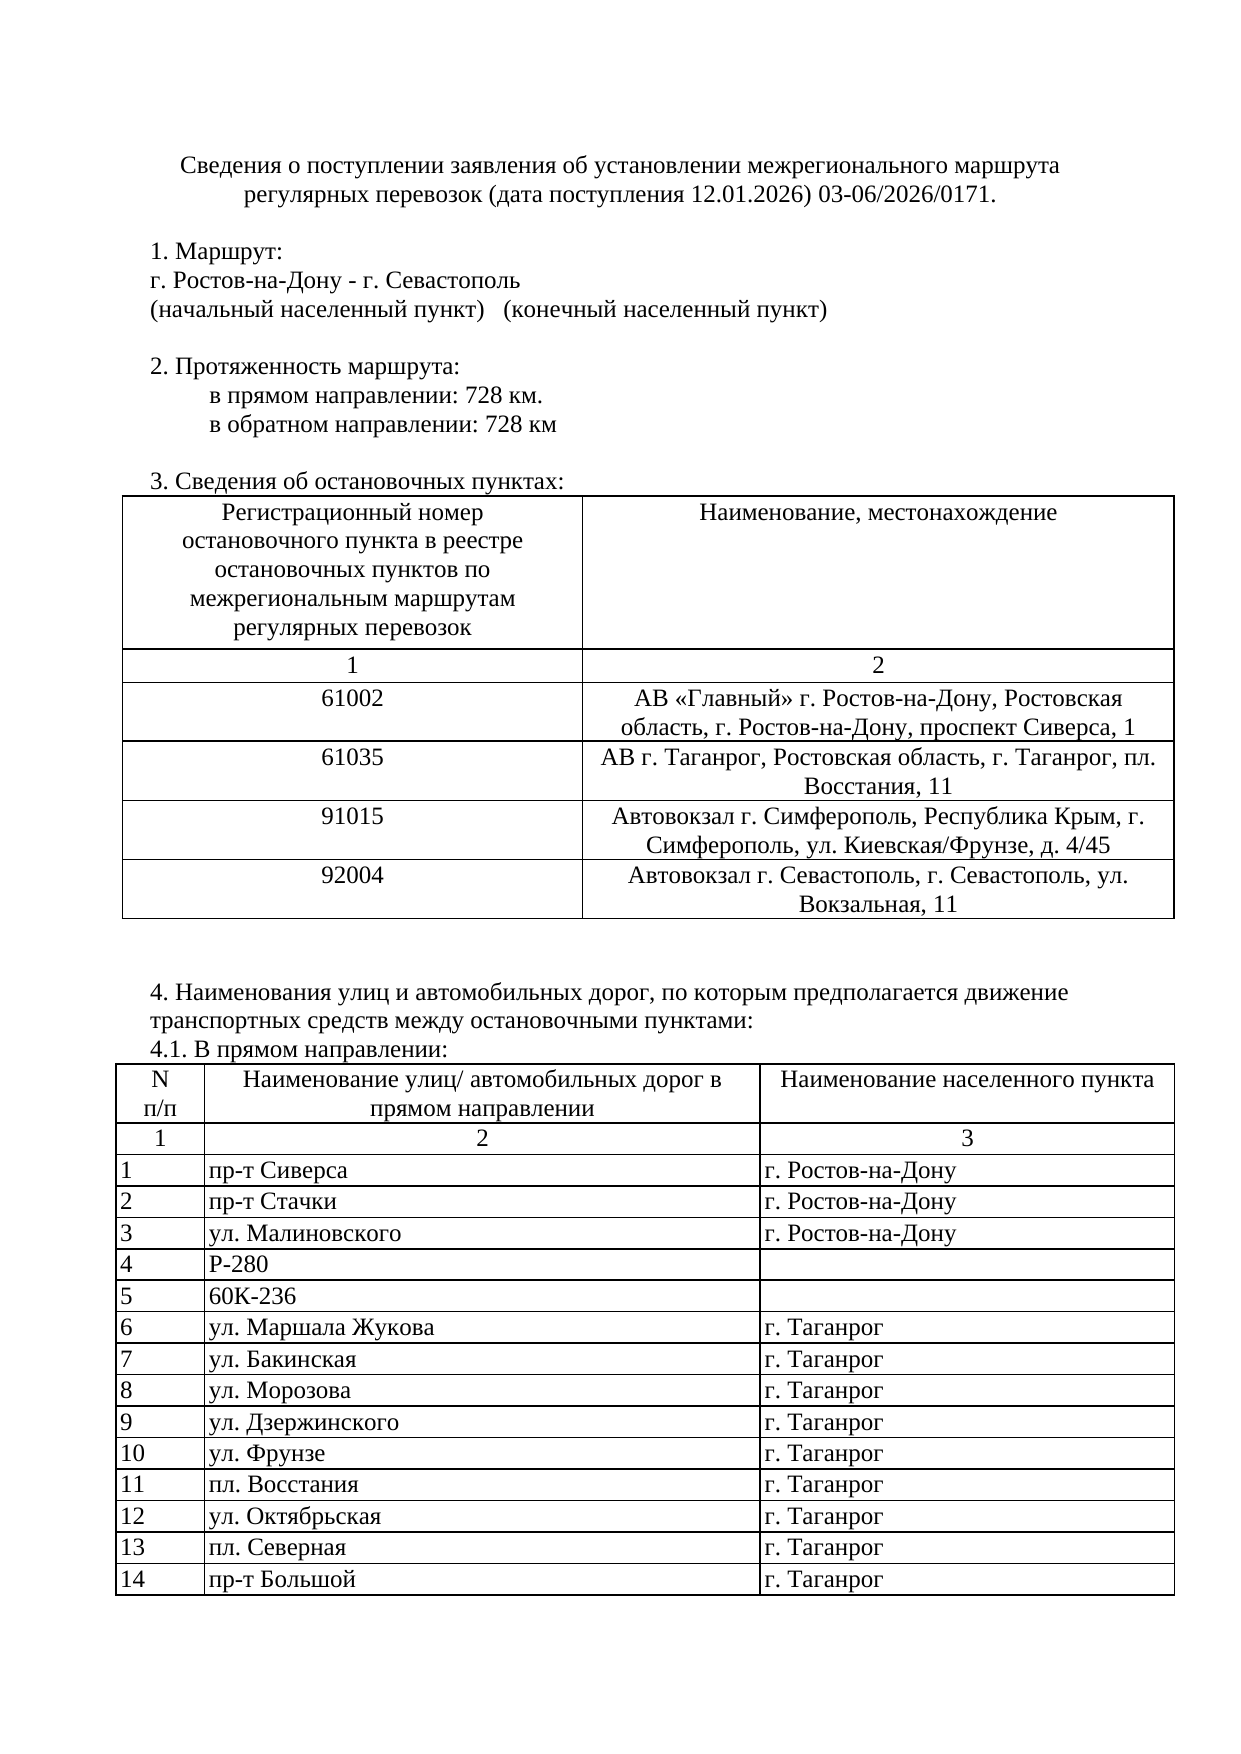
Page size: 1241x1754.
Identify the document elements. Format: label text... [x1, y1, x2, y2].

table_cell [761, 1250, 1174, 1279]
text Сведения о поступлении заявления об установлении межрегионального маршрута регулярных перевозок (дата поступления 12.01.2026) 03-06/2026/0171. [150, 150, 1090, 207]
table_cell 8 [117, 1375, 204, 1405]
table_cell пр-т Сиверса [205, 1155, 759, 1185]
table_cell 91015 [123, 801, 582, 858]
table_cell 13 [117, 1533, 204, 1562]
text г. Ростов-на-Дону - г. Севастополь [150, 265, 1090, 294]
text (начальный населенный пункт) (конечный населенный пункт) [150, 294, 1090, 322]
table_cell Автовокзал г. Симферополь, Республика Крым, г. Симферополь, ул. Киевская/Фрунзе, д. 4/45 [583, 801, 1173, 858]
table_cell 14 [117, 1564, 204, 1594]
table_cell 61002 [123, 683, 582, 740]
table_cell г. Ростов-на-Дону [761, 1155, 1174, 1185]
text в обратном направлении: 728 км [150, 409, 1090, 437]
table_cell г. Таганрог [761, 1564, 1174, 1594]
table_cell 61035 [123, 742, 582, 799]
table_cell 3 [117, 1218, 204, 1248]
table_cell г. Таганрог [761, 1438, 1174, 1468]
table_cell г. Таганрог [761, 1470, 1174, 1499]
table_cell г. Ростов-на-Дону [761, 1218, 1174, 1248]
table_cell 9 [117, 1407, 204, 1437]
table_cell 3 [761, 1124, 1174, 1153]
table_cell 10 [117, 1438, 204, 1468]
table_cell 60К-236 [205, 1281, 759, 1311]
table_cell Автовокзал г. Севастополь, г. Севастополь, ул. Вокзальная, 11 [583, 860, 1173, 918]
table_cell 1 [117, 1124, 204, 1153]
table_cell пр-т Большой [205, 1564, 759, 1594]
table_cell г. Таганрог [761, 1375, 1174, 1405]
table_cell ул. Морозова [205, 1375, 759, 1405]
table_cell 12 [117, 1501, 204, 1531]
table_cell пр-т Стачки [205, 1187, 759, 1216]
table_cell ул. Маршала Жукова [205, 1312, 759, 1342]
table_cell 2 [117, 1187, 204, 1216]
table_cell пл. Северная [205, 1533, 759, 1562]
table_cell АВ г. Таганрог, Ростовская область, г. Таганрог, пл. Восстания, 11 [583, 742, 1173, 799]
table_cell ул. Дзержинского [205, 1407, 759, 1437]
text 1. Маршрут: [150, 236, 1090, 265]
text 4.1. В прямом направлении: [150, 1034, 1090, 1063]
table_cell ул. Бакинская [205, 1344, 759, 1374]
table_cell 4 [117, 1250, 204, 1279]
table_cell 1 [117, 1155, 204, 1185]
table_cell 2 [205, 1124, 759, 1153]
table_header N п/п [117, 1065, 204, 1122]
table_cell Р-280 [205, 1250, 759, 1279]
text в прямом направлении: 728 км. [150, 380, 1090, 409]
table_header Регистрационный номер остановочного пункта в реестре остановочных пунктов по межрегиональным маршрутам регулярных перевозок [123, 497, 582, 648]
table_cell 7 [117, 1344, 204, 1374]
table_cell г. Таганрог [761, 1344, 1174, 1374]
table_cell г. Таганрог [761, 1533, 1174, 1562]
table_cell пл. Восстания [205, 1470, 759, 1499]
table_cell г. Таганрог [761, 1407, 1174, 1437]
table_cell ул. Фрунзе [205, 1438, 759, 1468]
table_cell г. Таганрог [761, 1312, 1174, 1342]
table_cell ул. Малиновского [205, 1218, 759, 1248]
table_cell 11 [117, 1470, 204, 1499]
text 2. Протяженность маршрута: [150, 351, 1090, 380]
table_header Наименование населенного пункта [761, 1065, 1174, 1122]
table_cell 2 [583, 650, 1173, 681]
table_cell ул. Октябрьская [205, 1501, 759, 1531]
table_cell [761, 1281, 1174, 1311]
table_cell 6 [117, 1312, 204, 1342]
table_header Наименование, местонахождение [583, 497, 1173, 648]
table_cell АВ «Главный» г. Ростов-на-Дону, Ростовская область, г. Ростов-на-Дону, проспект Сиверса, 1 [583, 683, 1173, 740]
text 4. Наименования улиц и автомобильных дорог, по которым предполагается движение транспортных средств между остановочными пунктами: [150, 977, 1090, 1034]
text 3. Сведения об остановочных пунктах: [150, 466, 1090, 495]
table_cell 1 [123, 650, 582, 681]
table_cell г. Ростов-на-Дону [761, 1187, 1174, 1216]
table_cell г. Таганрог [761, 1501, 1174, 1531]
table_cell 5 [117, 1281, 204, 1311]
table_cell 92004 [123, 860, 582, 918]
table_header Наименование улиц/ автомобильных дорог в прямом направлении [205, 1065, 759, 1122]
